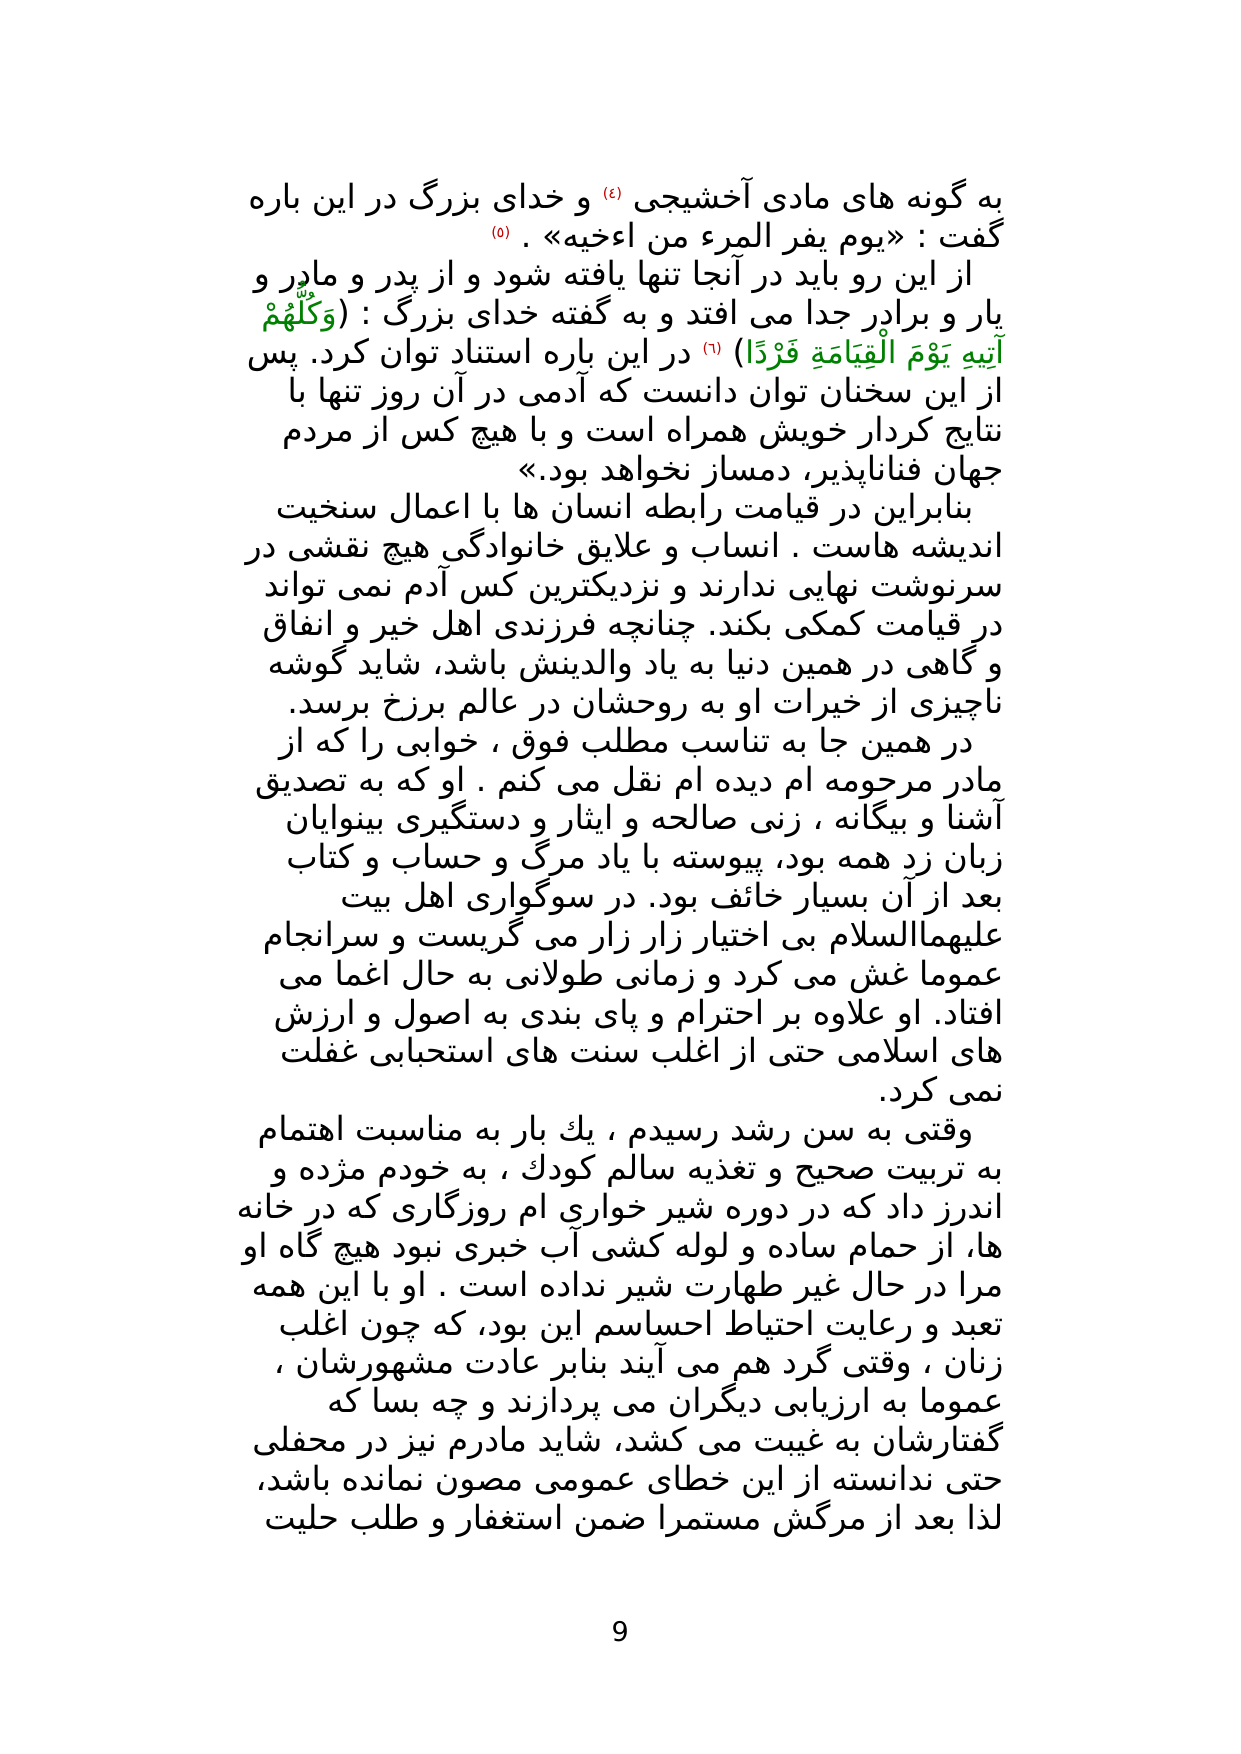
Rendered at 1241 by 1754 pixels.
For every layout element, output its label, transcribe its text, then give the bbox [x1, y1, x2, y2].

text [236, 177, 1004, 255]
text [236, 1110, 1004, 1537]
text بنابراين در قيامت رابطه انسان ها با اعمال سنخيت انديشه هاست . انساب و علايق خانوادگى هيچ نقشى در سرنوشت نهايى ندارند و نزديكترين كس آدم نمى تواند در قيامت كمكى بكند. چنانچه فرزندى اهل خير و انفاق و گاهى در همين دنيا به ياد والدينش باشد، شايد گوشه ناچيزى از خيرات او به روحشان در عالم برزخ برسد. [236, 488, 1004, 721]
text از اين رو بايد در آنجا تنها يافته شود و از پدر و مادر و يار و برادر جدا مى افتد و به گفته خداى بزرگ : (وَكُلُّهُمْ آتِيهِ يَوْمَ الْقِيَامَةِ فَرْدًا) (٦) در اين باره استناد توان كرد. پس از اين سخنان توان دانست كه آدمى در آن روز تنها با نتايج كردار خويش همراه است و با هيچ كس از مردم جهان فناناپذير، دمساز نخواهد بود.» [236, 255, 1004, 488]
text در همين جا به تناسب مطلب فوق ، خوابى را كه از مادر مرحومه ام ديده ام نقل مى كنم . او كه به تصديق آشنا و بيگانه ، زنى صالحه و ايثار و دستگيرى بينوايان زبان زد همه بود، پيوسته با ياد مرگ و حساب و كتاب بعد از آن بسيار خائف بود. در سوگوارى اهل بيت عليهما‌السلام بى اختيار زار زار مى گريست و سرانجام عموما غش مى كرد و زمانى طولانى به حال اغما مى افتاد. او علاوه بر احترام و پاى بندى به اصول و ارزش هاى اسلامى حتى از اغلب سنت هاى استحبابى غفلت نمى كرد. [236, 721, 1004, 1110]
